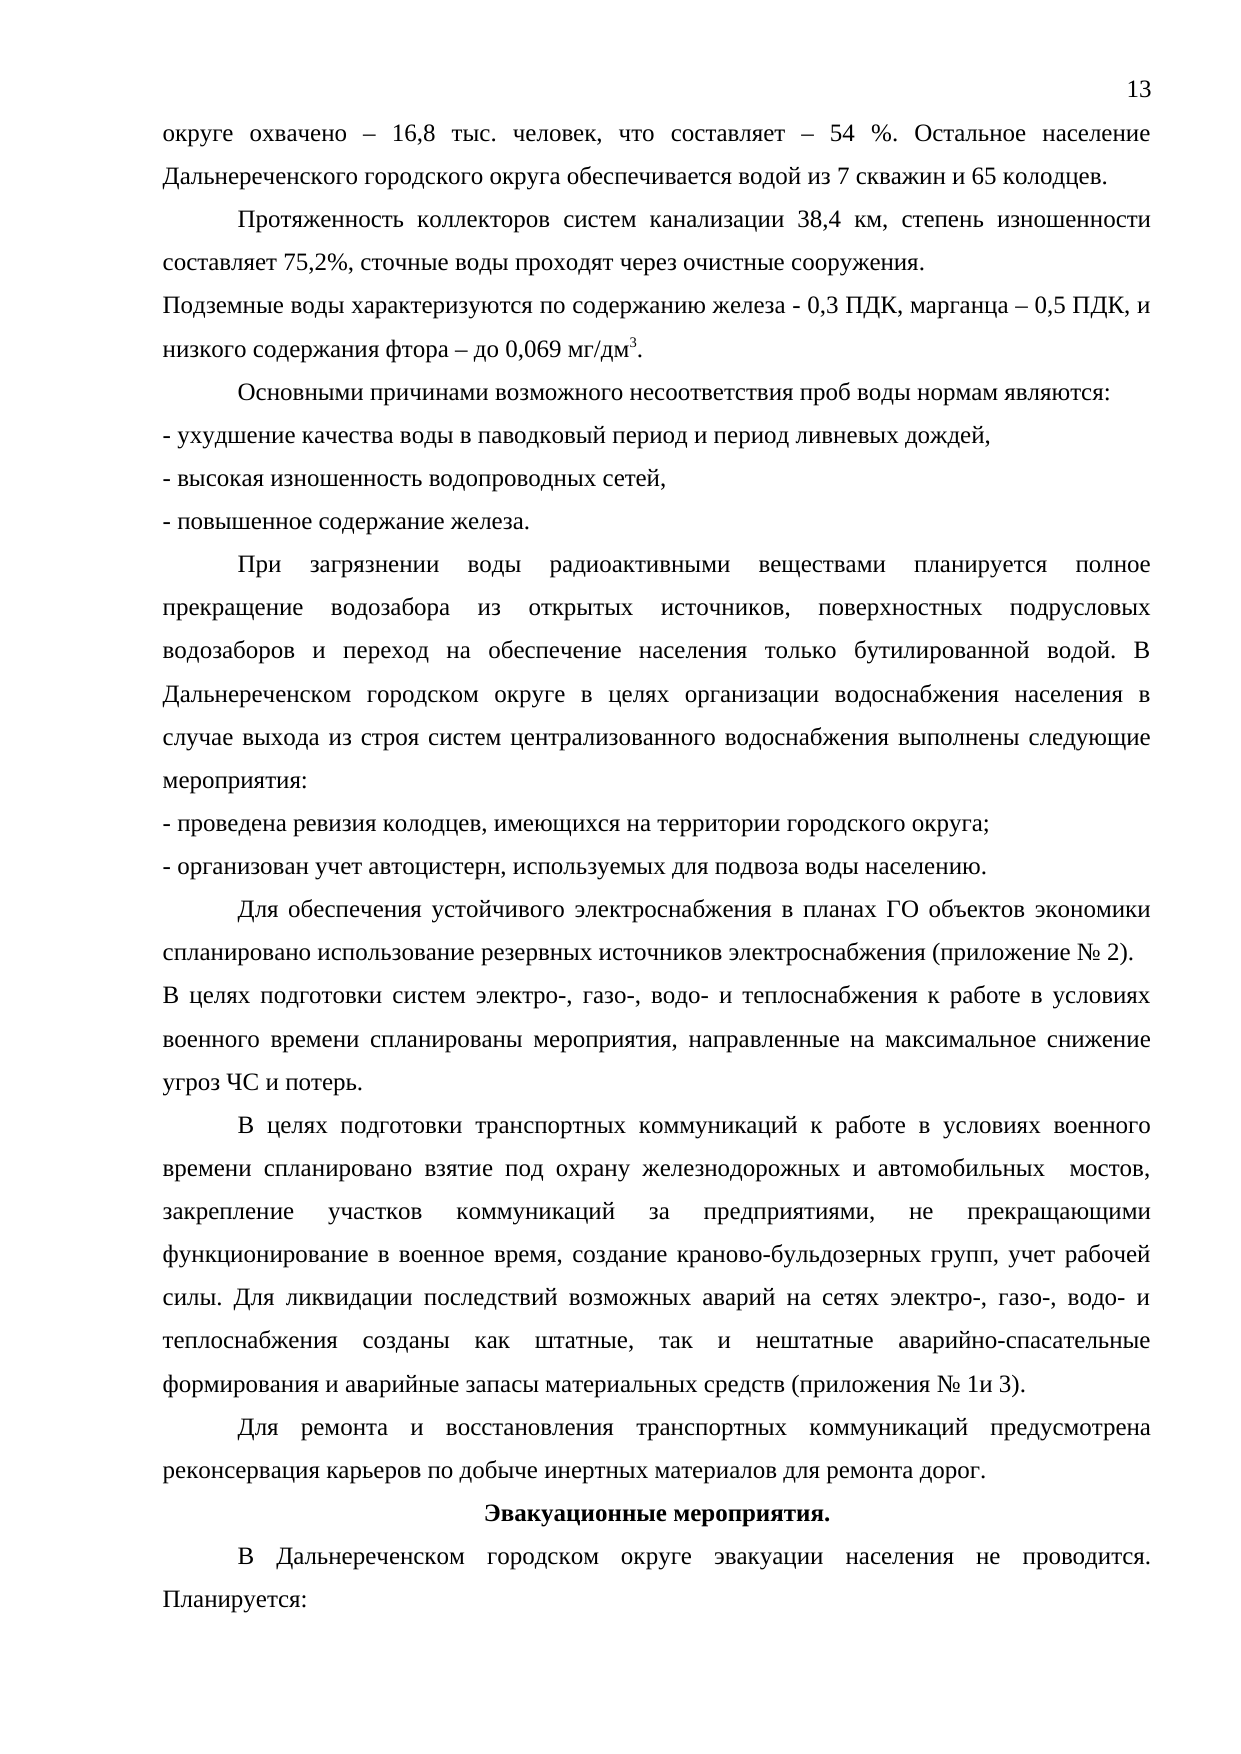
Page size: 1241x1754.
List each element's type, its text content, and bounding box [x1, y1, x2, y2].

text - повышенное содержание железа. [162, 506, 1152, 535]
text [162, 118, 1152, 190]
text Основными причинами возможного несоответствия проб воды нормам являются: [162, 377, 1152, 406]
text При загрязнении воды радиоактивными веществами планируется полное прекращение водозабора из открытых источников, поверхностных подрусловых водозаборов и переход на обеспечение населения только бутилированной водой. В Дальнереченском городском округе в целях организации водоснабжения населения в случае выхода из строя систем централизованного водоснабжения выполнены следующие мероприятия: [162, 549, 1152, 794]
text - организован учет автоцистерн, используемых для подвоза воды населению. [162, 851, 1152, 880]
text Для ремонта и восстановления транспортных коммуникаций предусмотрена реконсервация карьеров по добыче инертных материалов для ремонта дорог. [162, 1412, 1152, 1484]
text В Дальнереченском городском округе эвакуации населения не проводится. Планируется: [162, 1541, 1152, 1613]
text - высокая изношенность водопроводных сетей, [162, 463, 1152, 492]
text В целях подготовки транспортных коммуникаций к работе в условиях военного времени спланировано взятие под охрану железнодорожных и автомобильных мостов, закрепление участков коммуникаций за предприятиями, не прекращающими функционирование в военное время, создание краново-бульдозерных групп, учет рабочей силы. Для ликвидации последствий возможных аварий на сетях электро-, газо-, водо- и теплоснабжения созданы как штатные, так и нештатные аварийно-спасательные формирования и аварийные запасы материальных средств (приложения № 1и 3). [162, 1110, 1152, 1397]
text Эвакуационные мероприятия. [162, 1498, 1152, 1527]
text В целях подготовки систем электро-, газо-, водо- и теплоснабжения к работе в условиях военного времени спланированы мероприятия, направленные на максимальное снижение угроз ЧС и потерь. [162, 981, 1152, 1096]
text Подземные воды характеризуются по содержанию железа - 0,3 ПДК, марганца – 0,5 ПДК, и низкого содержания фтора – до 0,069 мг/дм3. [162, 291, 1152, 362]
text - ухудшение качества воды в паводковый период и период ливневых дождей, [162, 420, 1152, 449]
text Протяженность коллекторов систем канализации , степень изношенности составляет 75,2%, сточные воды проходят через очистные сооружения. [162, 204, 1152, 276]
text Для обеспечения устойчивого электроснабжения в планах ГО объектов экономики спланировано использование резервных источников электроснабжения (приложение № 2). [162, 894, 1152, 966]
text - проведена ревизия колодцев, имеющихся на территории городского округа; [162, 808, 1152, 837]
